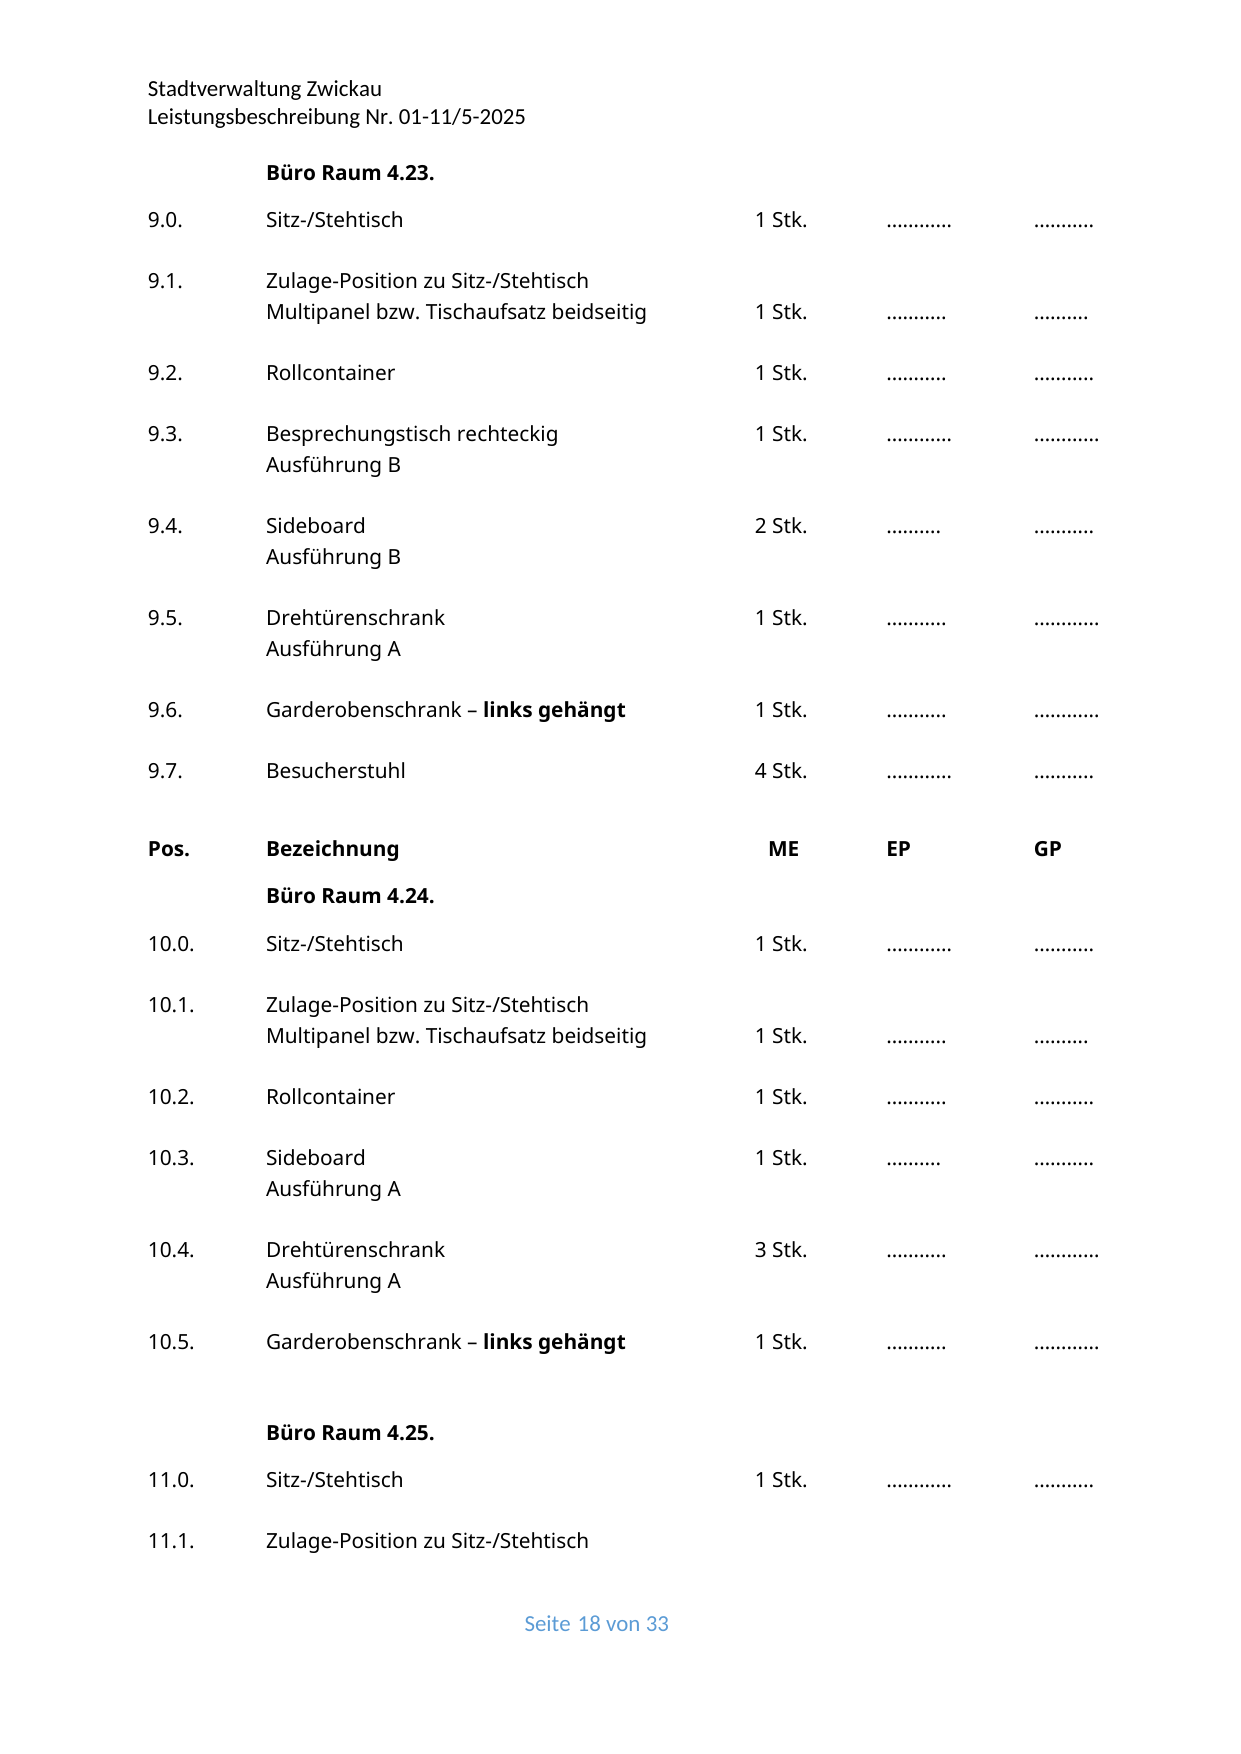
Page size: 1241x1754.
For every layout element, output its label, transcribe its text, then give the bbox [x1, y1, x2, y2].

text 9.1. Zulage-Position zu Sitz-/Stehtisch [148, 266, 1167, 295]
list 9.5. Drehtürenschrank 1 Stk. ……….. ………… [148, 603, 1167, 632]
list 9.0. Sitz-/Stehtisch 1 Stk. ………… ……….. [148, 205, 1167, 233]
list Büro Raum 4.23. [200, 158, 1167, 186]
list 9.7. Besucherstuhl 4 Stk. ………… ……….. [148, 756, 1167, 785]
list 10.0. Sitz-/Stehtisch 1 Stk. ………… ……….. [148, 929, 1167, 957]
list Ausführung A [148, 1266, 1167, 1294]
text Multipanel bzw. Tischaufsatz beidseitig 1 Stk. ……….. ………. [148, 297, 1167, 325]
list Büro Raum 4.25. [200, 1418, 1167, 1446]
text 11.0. Sitz-/Stehtisch 1 Stk. ………… ……….. [148, 1465, 1167, 1494]
list Büro Raum 4.24. [200, 882, 1167, 910]
list Ausführung B [148, 542, 1167, 570]
text 10.1. Zulage-Position zu Sitz-/Stehtisch [148, 990, 1167, 1018]
list 9.6. Garderobenschrank – links gehängt 1 Stk. ……….. ………… [148, 695, 1167, 723]
list Ausführung A [148, 634, 1167, 662]
text Ausführung B [148, 450, 1167, 478]
text 9.2. Rollcontainer 1 Stk. ……….. ……….. [148, 358, 1167, 387]
text Pos. Bezeichnung ME EP GP [148, 834, 1167, 863]
list 10.3. Sideboard 1 Stk. ………. ……….. [148, 1143, 1167, 1172]
list 10.4. Drehtürenschrank 3 Stk. ……….. ………… [148, 1235, 1167, 1263]
list 9.4. Sideboard 2 Stk. ………. ……….. [148, 511, 1167, 540]
text 11.1. Zulage-Position zu Sitz-/Stehtisch [148, 1527, 1167, 1555]
text Multipanel bzw. Tischaufsatz beidseitig 1 Stk. ……….. ………. [148, 1021, 1167, 1049]
text 9.3. Besprechungstisch rechteckig 1 Stk. ………… ………… [148, 419, 1167, 448]
text 10.2. Rollcontainer 1 Stk. ……….. ……….. [148, 1082, 1167, 1110]
list Ausführung A [148, 1174, 1167, 1202]
list 10.5. Garderobenschrank – links gehängt 1 Stk. ……….. ………… [148, 1327, 1167, 1355]
